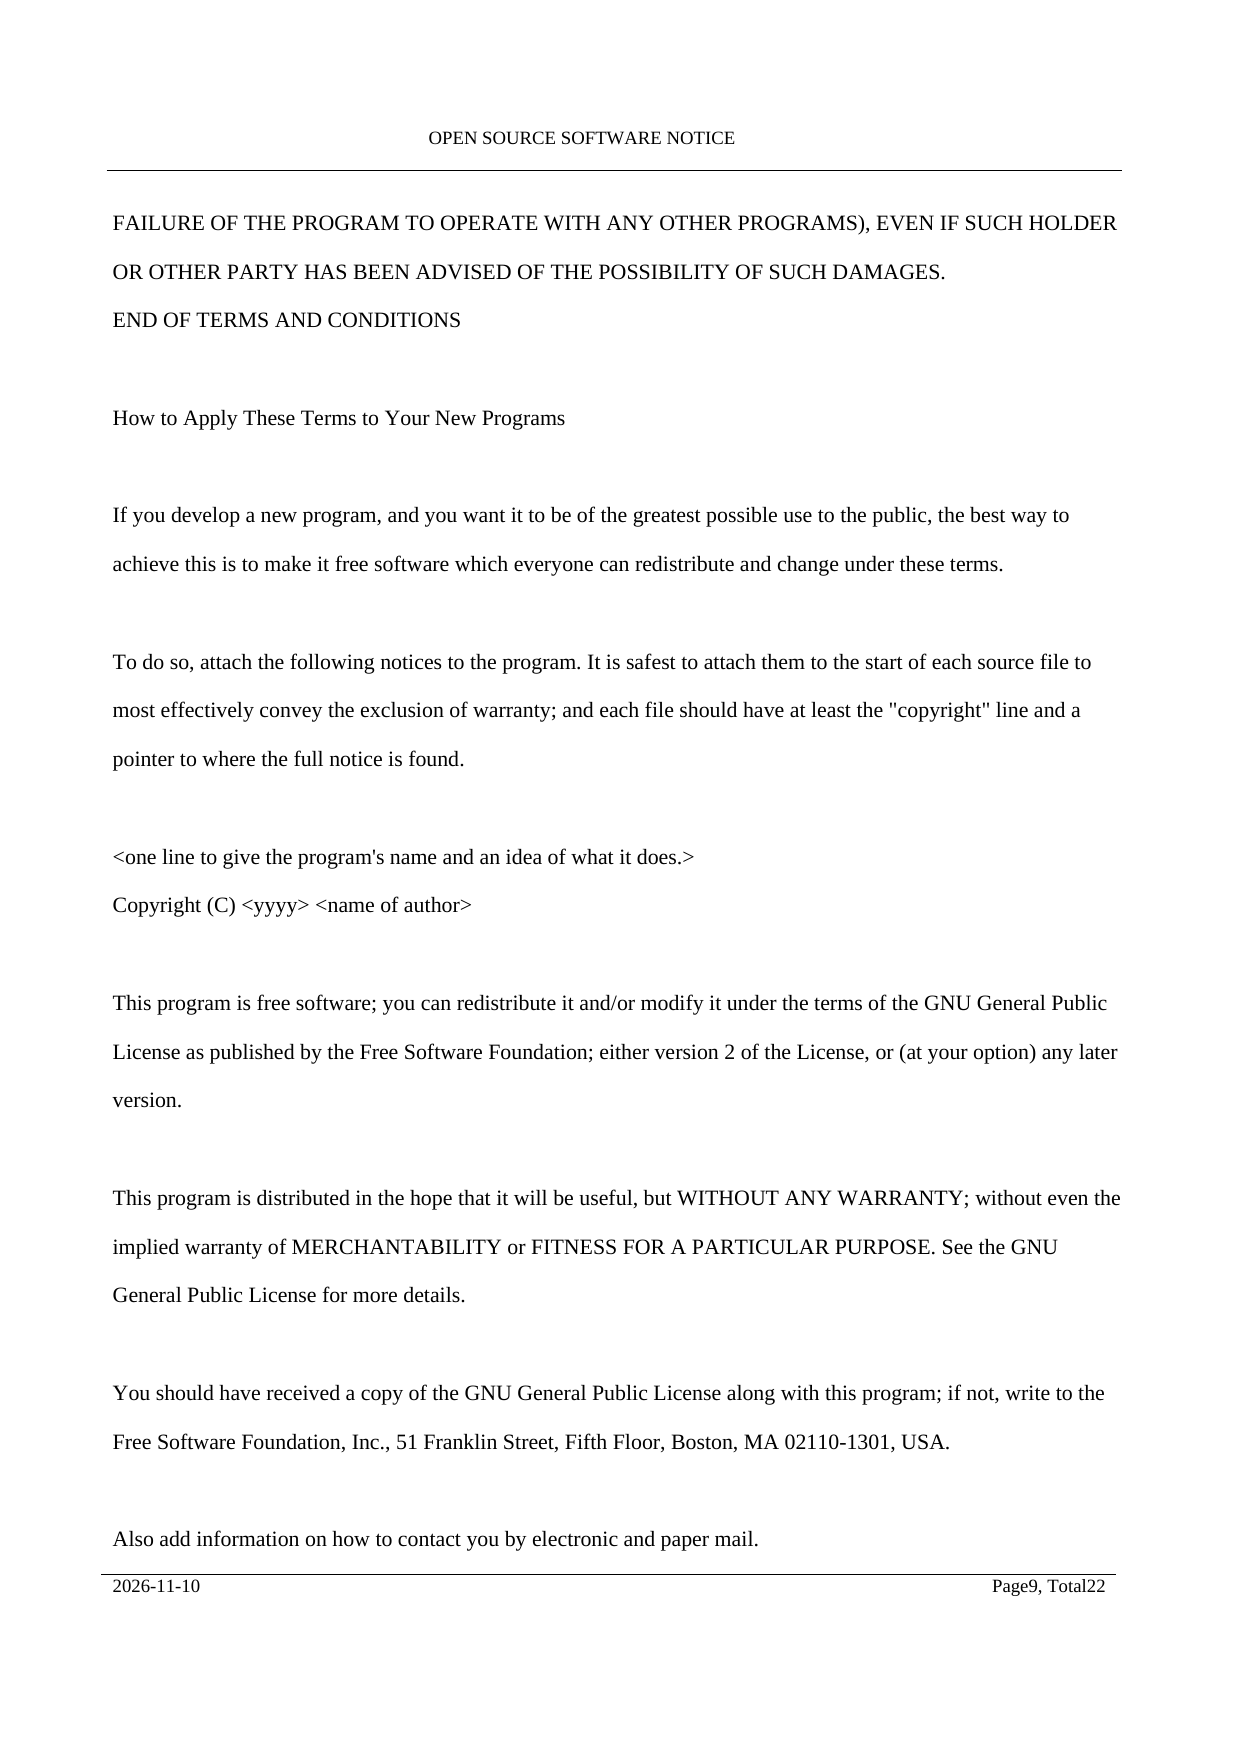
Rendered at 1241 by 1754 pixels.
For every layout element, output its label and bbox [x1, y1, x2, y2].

text [112, 206, 1128, 1555]
